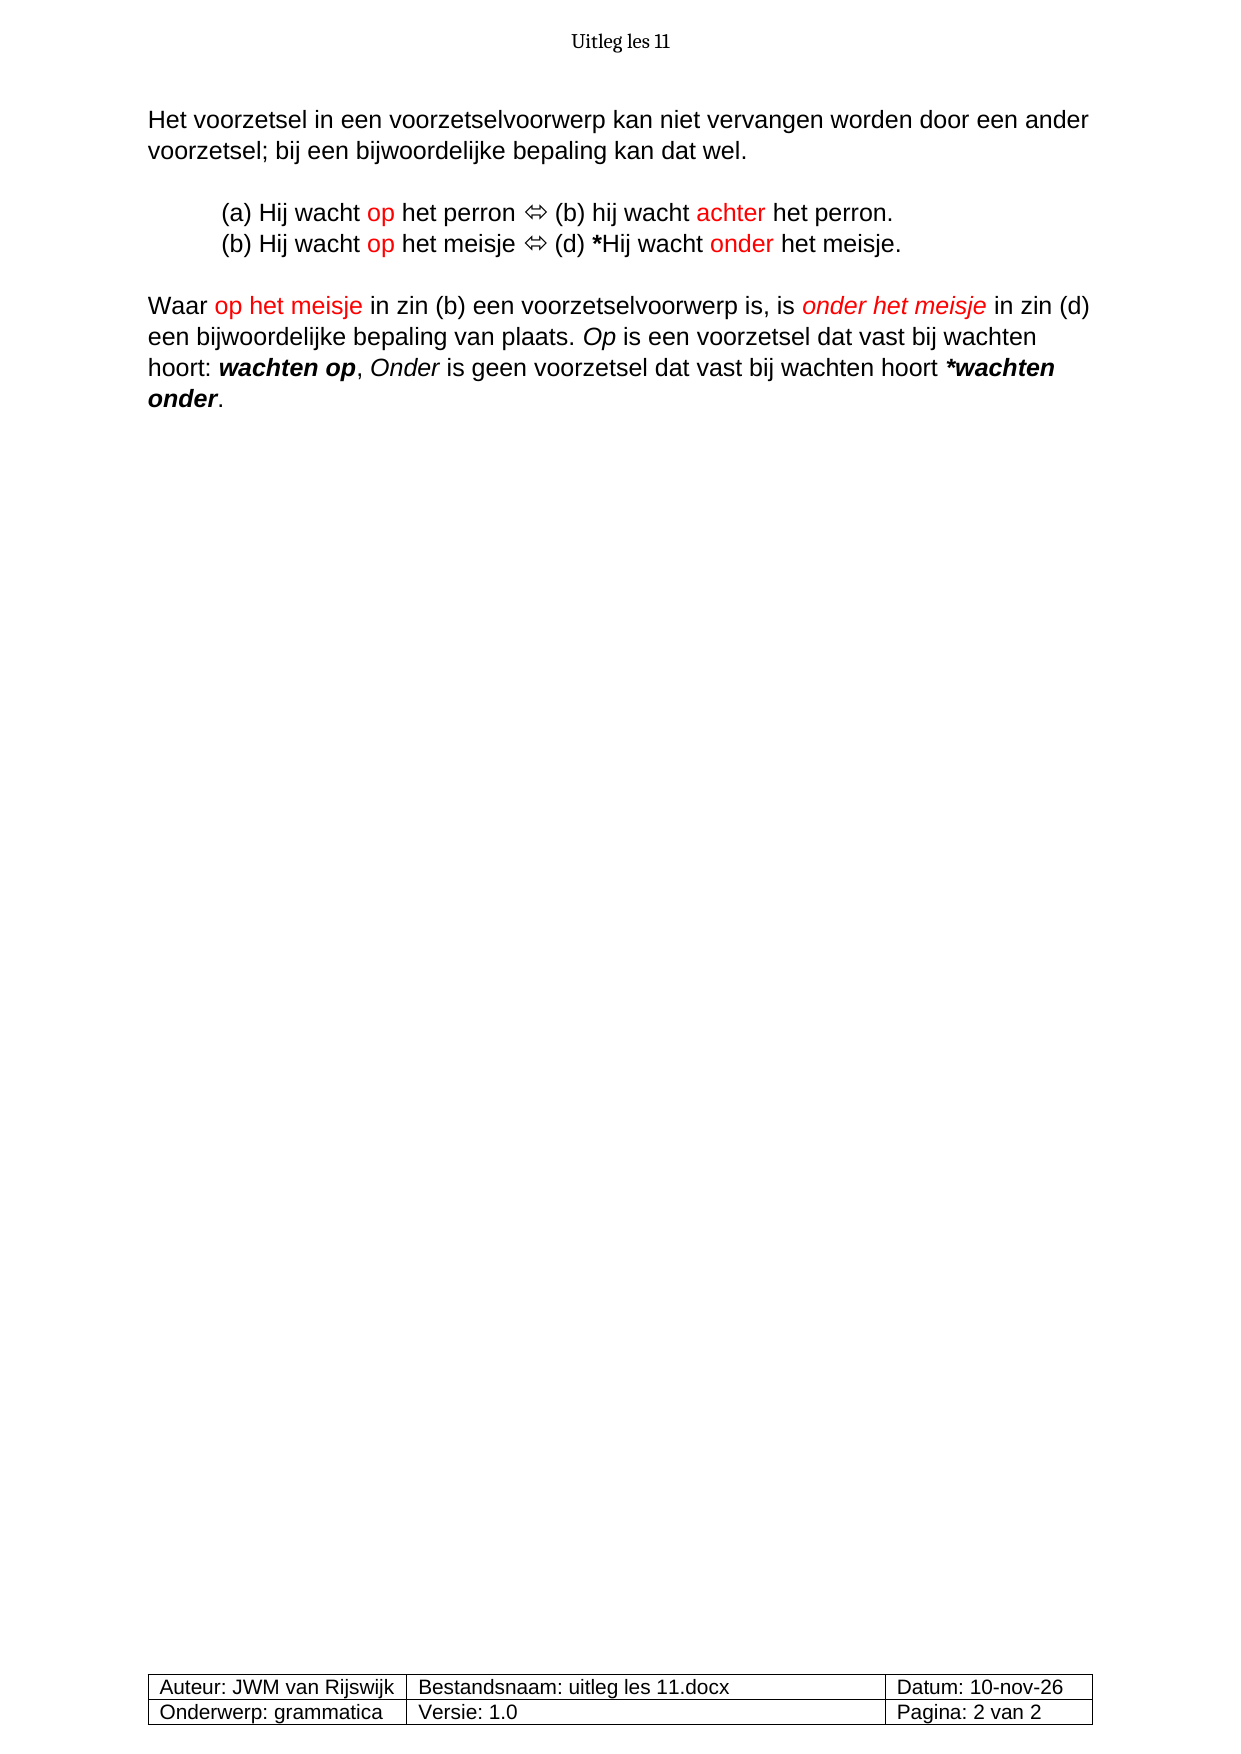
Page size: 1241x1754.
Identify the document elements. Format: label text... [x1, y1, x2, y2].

text Het voorzetsel in een voorzetselvoorwerp kan niet vervangen worden door een ander voorzetsel; bij een bijwoordelijke bepaling kan dat wel. [148, 105, 1093, 165]
list Hij wacht op het meisje (d) *Hij wacht onder het meisje. [221, 229, 1093, 258]
text Waar op het meisje in zin (b) een voorzetselvoorwerp is, is onder het meisje in zin (d) een bijwoordelijke bepaling van plaats. Op is een voorzetsel dat vast bij wachten hoort: wachten op, Onder is geen voorzetsel dat vast bij wachten hoort *wachten onder. [148, 291, 1093, 413]
list Hij wacht op het perron (b) hij wacht achter het perron. [221, 198, 1093, 227]
